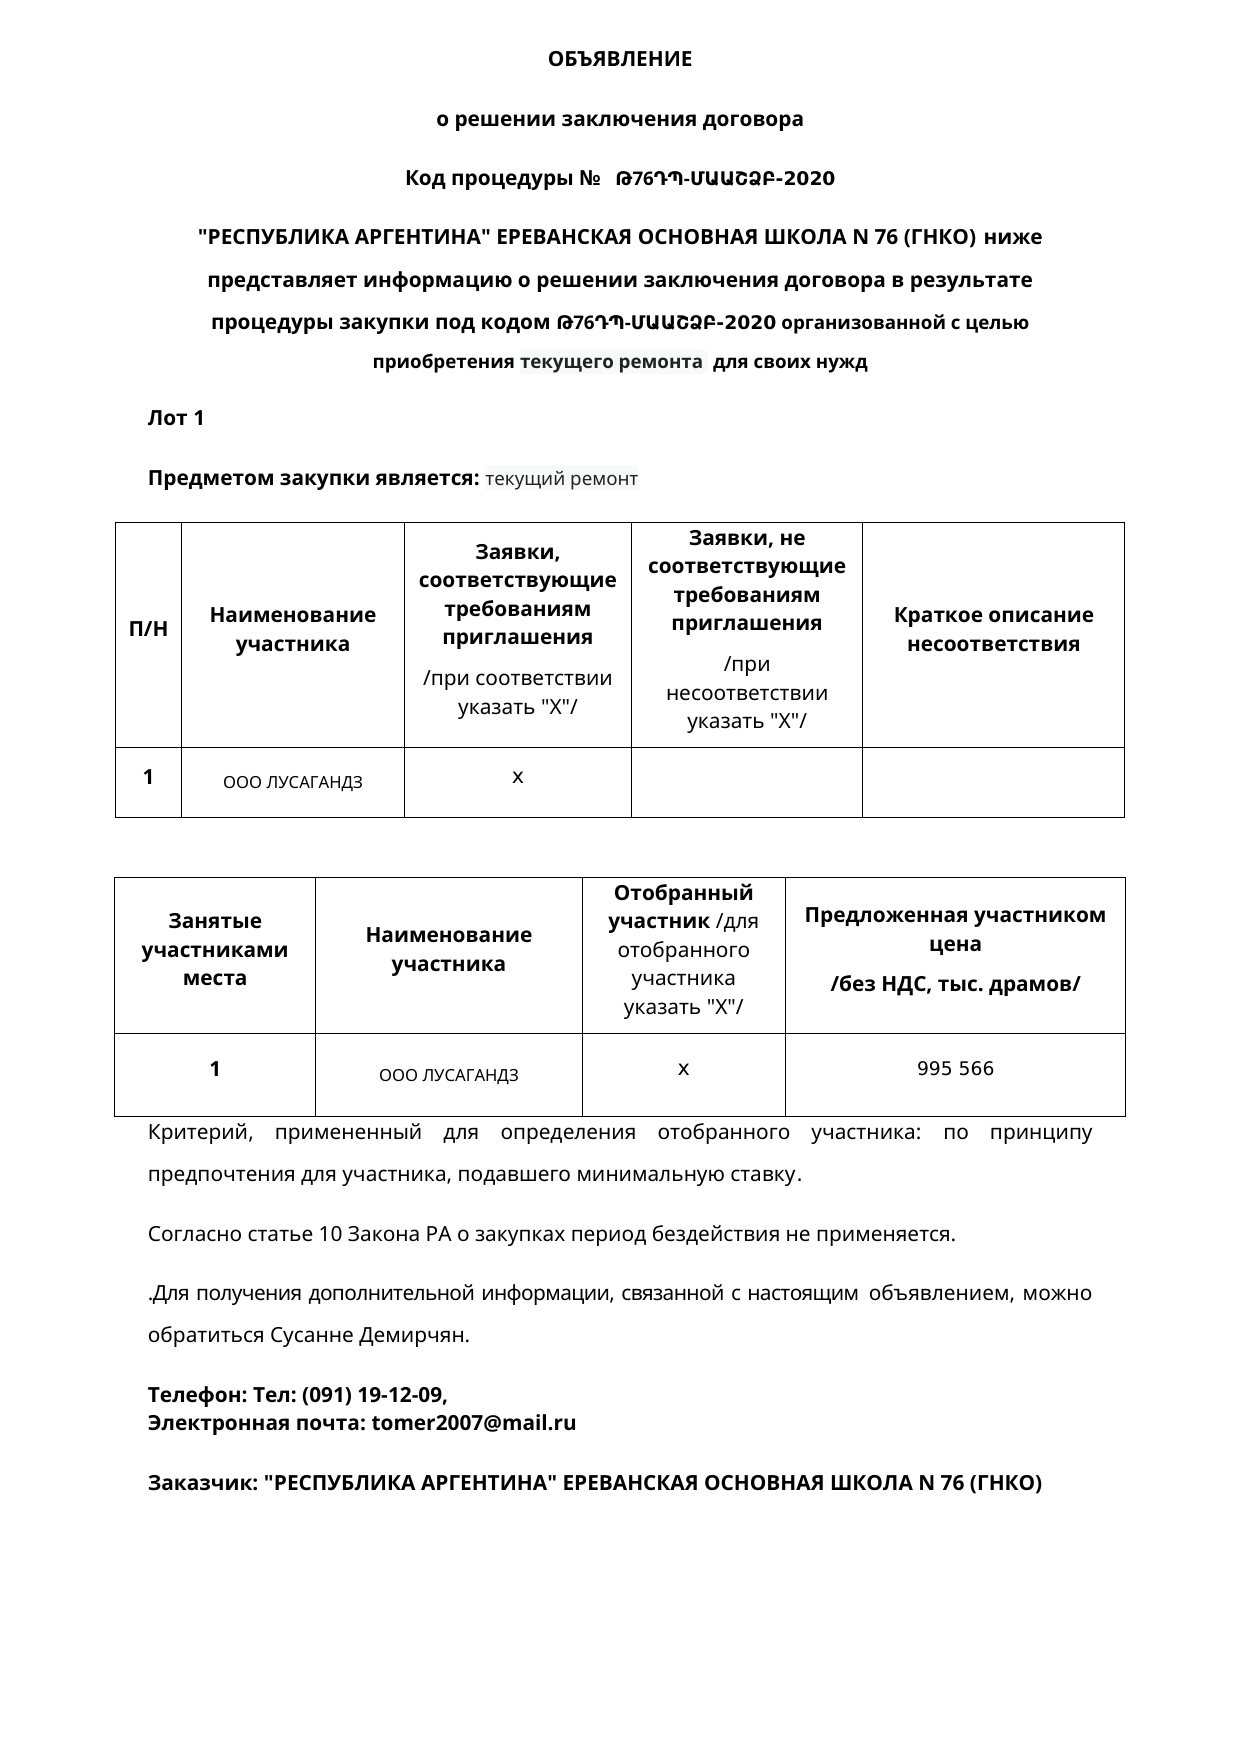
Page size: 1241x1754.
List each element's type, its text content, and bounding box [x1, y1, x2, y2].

text Телефон: Тел: (091) 19-12-09, [148, 1380, 1092, 1408]
text Критерий, примененный для определения отобранного участника: по принципу предпочтения для участника, подавшего минимальную ставку. [148, 1117, 1092, 1188]
text ОБЪЯВЛЕНИЕ [148, 44, 1092, 73]
table_cell [632, 748, 862, 817]
text Электронная почта: tomer2007@mail.ru [148, 1408, 1092, 1437]
table_cell 1 [115, 1034, 315, 1116]
table_header Отобранный участник /для отобранного участника указать "X"/ [583, 878, 785, 1033]
table_cell x [405, 748, 631, 817]
subtitle "РЕСПУБЛИКА АРГЕНТИНА" ЕРЕВАНСКАЯ ОСНОВНАЯ ШКОЛА N 76 (ГНКО) ниже представляет информацию о решении заключения договора в результате процедуры закупки под кодом Թ76ԴՊ-ՄԱԱՇՁԲ-2020 организованной с целью приобретения текущего ремонта для своих нужд [148, 222, 1092, 374]
table_cell ООО ЛУСАГАНДЗ [316, 1034, 582, 1116]
table_cell [863, 748, 1124, 817]
table_header Предложенная участником цена /без НДС, тыс. драмов/ [786, 878, 1125, 1033]
subtitle Код процедуры № Թ76ԴՊ-ՄԱԱՇՁԲ-2020 [148, 163, 1092, 191]
table_cell x [583, 1034, 785, 1116]
table_cell 995 566 [786, 1034, 1125, 1116]
table_cell 1 [116, 748, 181, 817]
table_header Наименование участника [182, 523, 404, 747]
table_header Наименование участника [316, 878, 582, 1033]
text .Для получения дополнительной информации, связанной с настоящим объявлением, можно обратиться Сусанне Демирчян. [148, 1278, 1092, 1349]
table_header П/Н [116, 523, 181, 747]
table_header Краткое описание несоответствия [863, 523, 1124, 747]
table_header Заявки, соответствующие требованиям приглашения /при соответствии указать "X"/ [405, 523, 631, 747]
text Предметом закупки является: текущий ремонт [148, 463, 1092, 491]
text Лот 1 [148, 403, 1092, 432]
table_cell ООО ЛУСАГАНДЗ [182, 748, 404, 817]
table_header Занятые участниками места [115, 878, 315, 1033]
text Согласно статье 10 Закона РА о закупках период бездействия не применяется. [148, 1219, 1092, 1247]
text Заказчик: "РЕСПУБЛИКА АРГЕНТИНА" ЕРЕВАНСКАЯ ОСНОВНАЯ ШКОЛА N 76 (ГНКО) [148, 1468, 1092, 1496]
text о решении заключения договора [148, 104, 1092, 132]
table_header Заявки, не соответствующие требованиям приглашения /при несоответствии указать "X"/ [632, 523, 862, 747]
